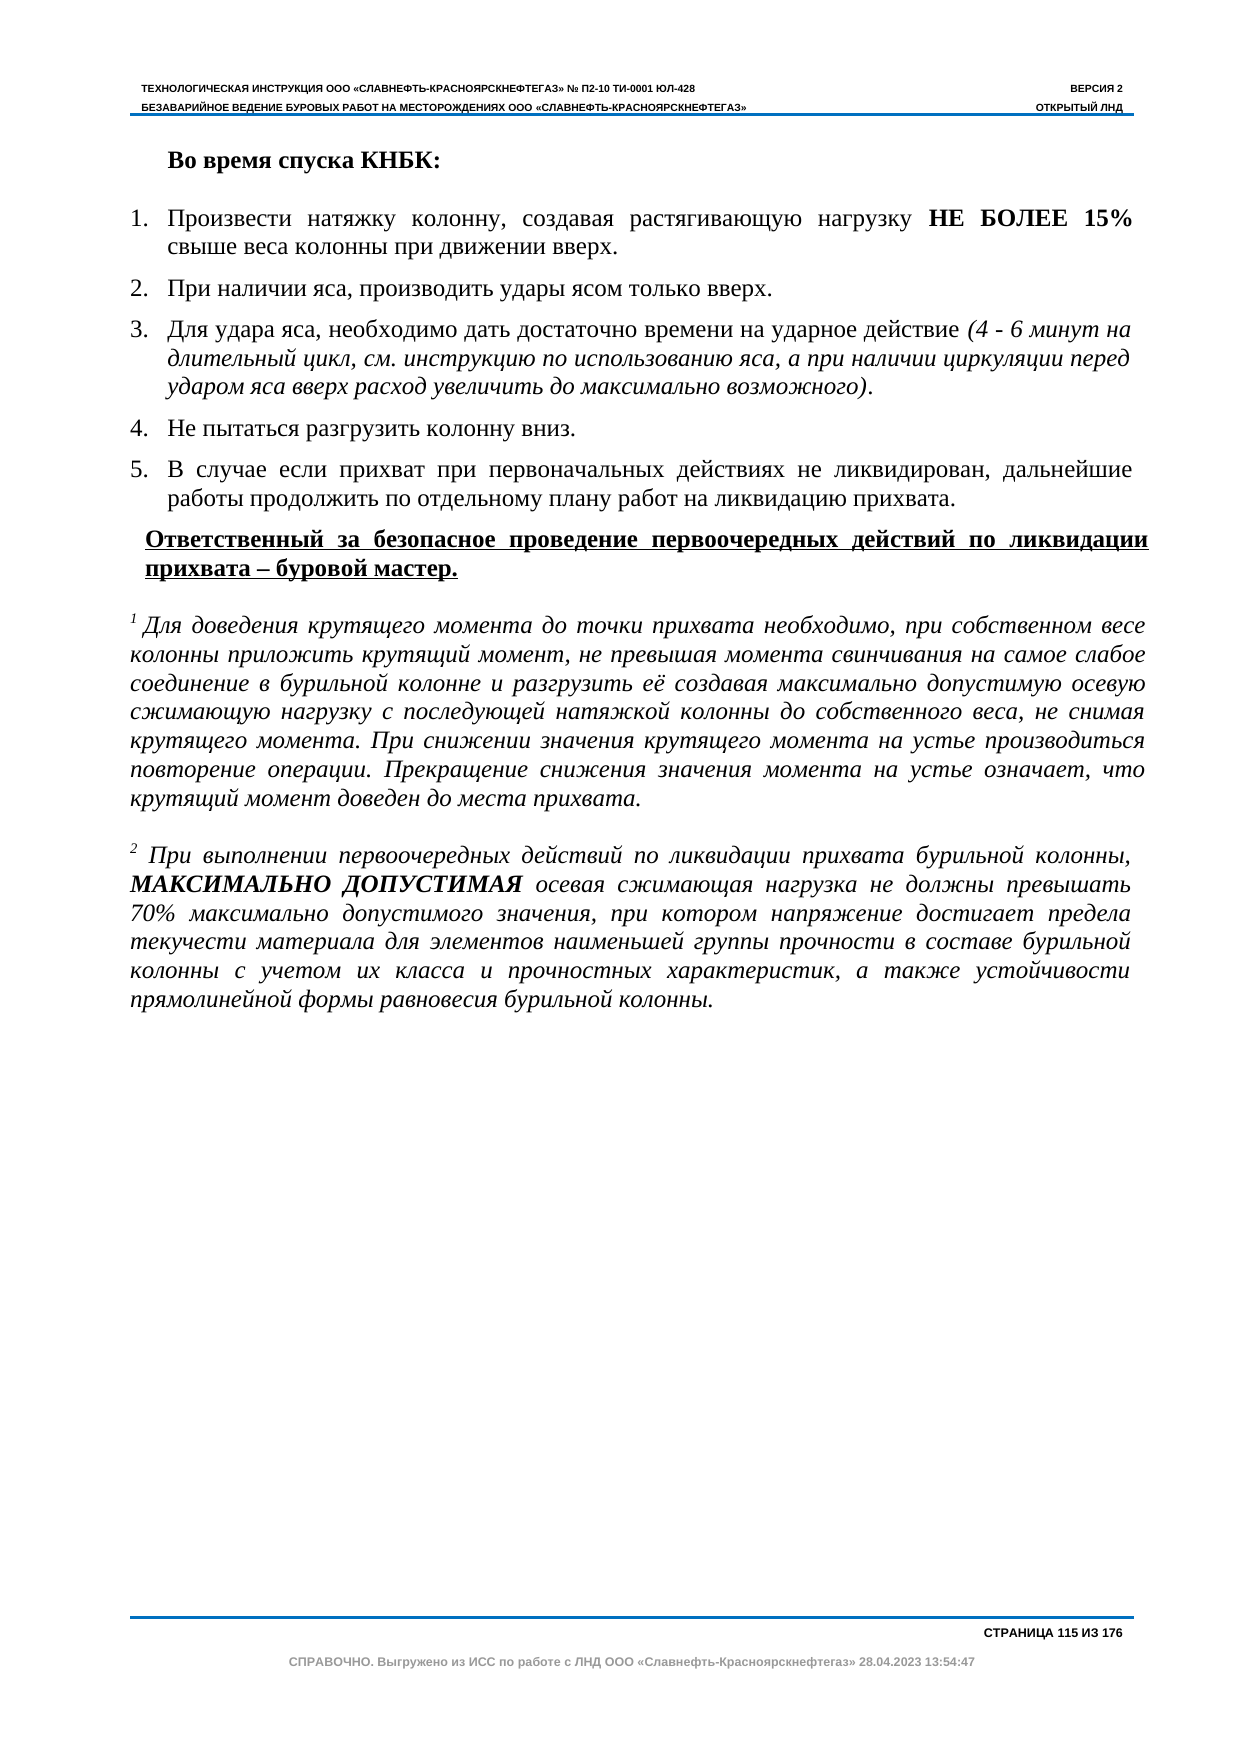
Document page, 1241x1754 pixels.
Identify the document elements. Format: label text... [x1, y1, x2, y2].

list При наличии яса, производить удары ясом только вверх. [130, 273, 1134, 301]
text Ответственный за безопасное проведение первоочередных действий по ликвидации прихвата – буровой мастер. [145, 524, 1149, 549]
list Для удара яса, необходимо дать достаточно времени на ударное действие (4 - 6 минут на длительный цикл, см. инструкцию по использованию яса, а при наличии циркуляции перед ударом яса вверх расход увеличить до максимально возможного). [130, 314, 1134, 400]
list Во время спуска КНБК: [167, 145, 1134, 174]
text Ответственный за безопасное проведение первоочередных действий по ликвидации прихвата – буровой мастер. [145, 550, 1149, 581]
list Произвести натяжку колонну, создавая растягивающую нагрузку НЕ БОЛЕЕ 15% свыше веса колонны при движении вверх. [130, 203, 1134, 260]
list Не пытаться разгрузить колонну вниз. [130, 413, 1134, 441]
list В случае если прихват при первоначальных действиях не ликвидирован, дальнейшие работы продолжить по отдельному плану работ на ликвидацию прихвата. [130, 454, 1134, 511]
text 2 При выполнении первоочередных действий по ликвидации прихвата бурильной колонны, МАКСИМАЛЬНО ДОПУСТИМАЯ осевая сжимающая нагрузка не должны превышать 70% максимально допустимого значения, при котором напряжение достигает предела текучести материала для элементов наименьшей группы прочности в составе бурильной колонны с учетом их класса и прочностных характеристик, а также устойчивости прямолинейной формы равновесия бурильной колонны. [130, 840, 1134, 1013]
list 1 Для доведения крутящего момента до точки прихвата необходимо, при собственном весе колонны приложить крутящий момент, не превышая момента свинчивания на самое слабое соединение в бурильной колонне и разгрузить её создавая максимально допустимую осевую сжимающую нагрузку с последующей натяжкой колонны до собственного веса, не снимая крутящего момента. При снижении значения крутящего момента на устье производиться повторение операции. Прекращение снижения значения момента на устье означает, что крутящий момент доведен до места прихвата. [130, 610, 1149, 811]
